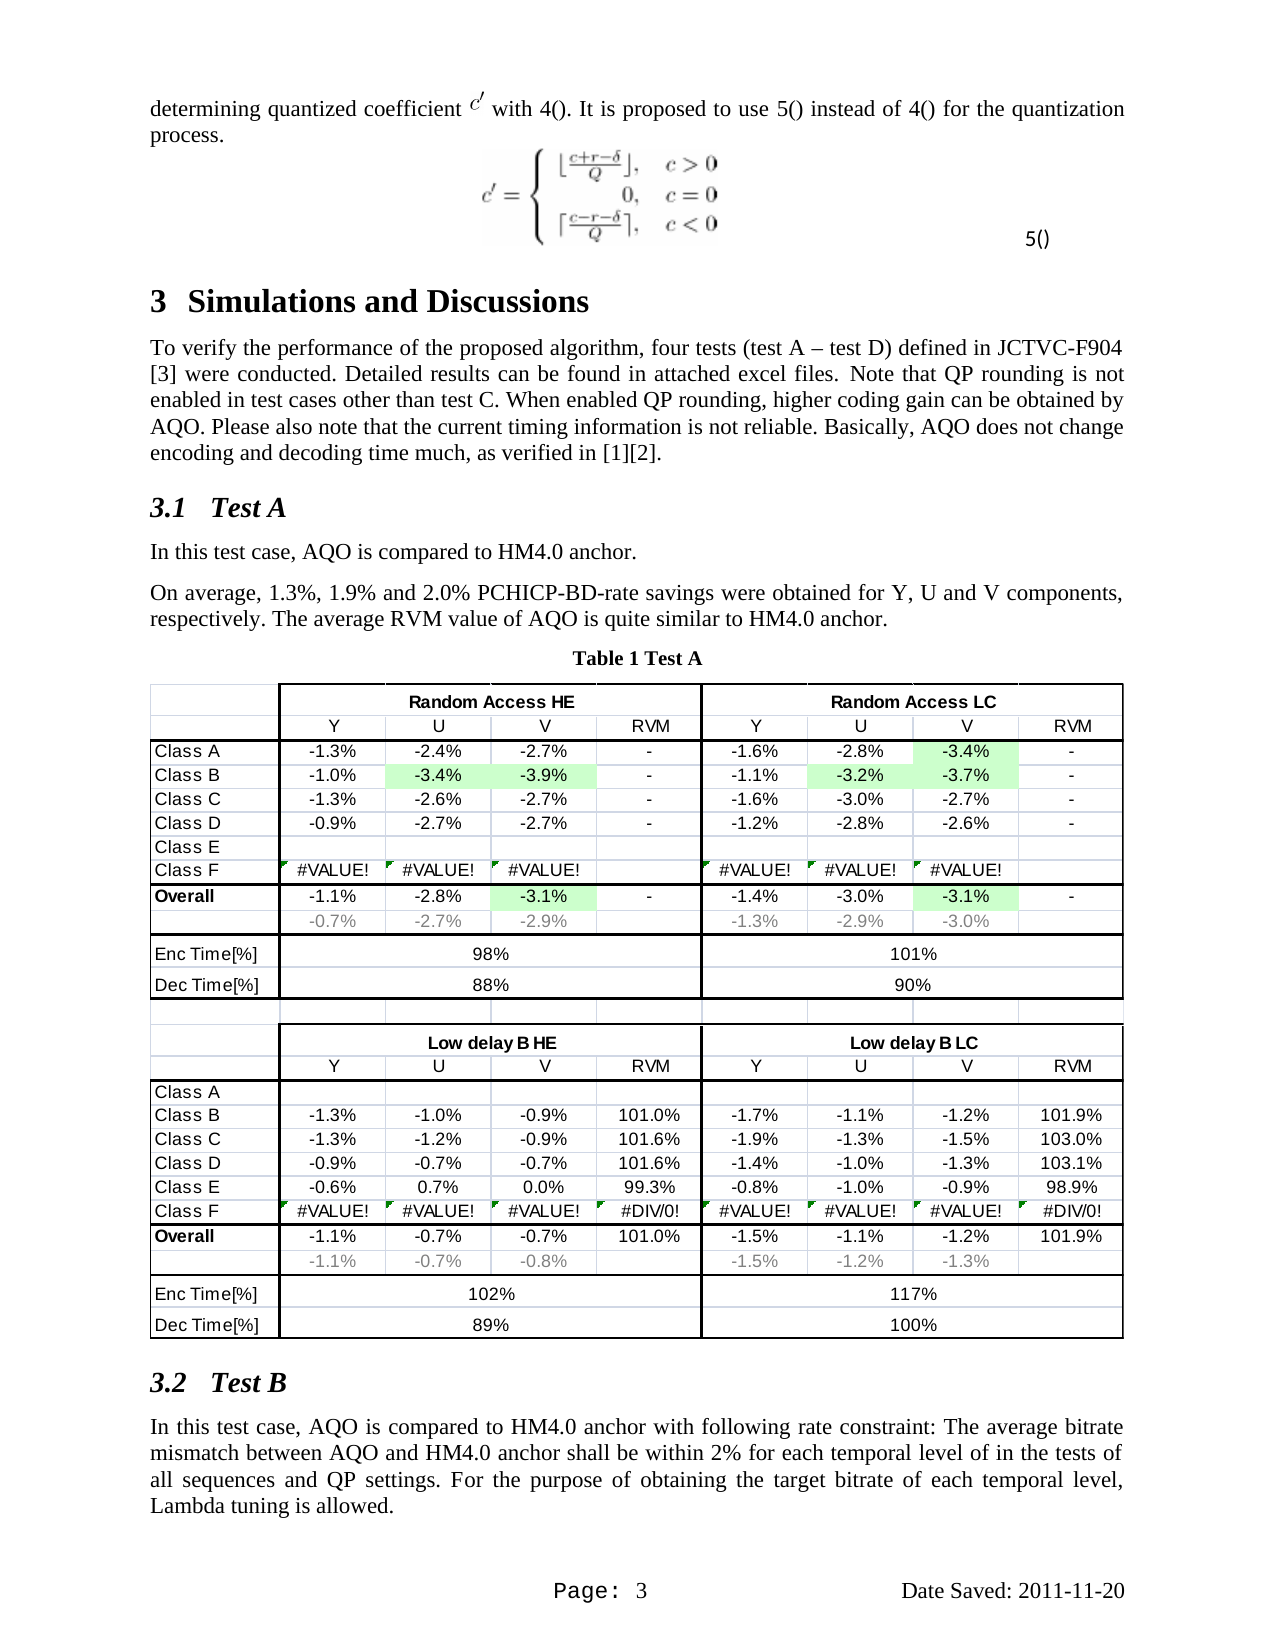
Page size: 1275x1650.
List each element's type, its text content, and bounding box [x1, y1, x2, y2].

text In this test case, AQO is compared to HM4.0 anchor with following rate constraint: The average bitrate mismatch between AQO and HM4.0 anchor shall be within 2% for each temporal level of in the tests of all sequences and QP settings. For the purpose of obtaining the target bitrate of each temporal level, Lambda tuning is allowed. [150, 1413, 1125, 1518]
subtitle Test A [150, 491, 1125, 524]
subtitle Simulations and Discussions [150, 281, 1125, 319]
text In this test case, AQO is compared to HM4.0 anchor. [150, 538, 1125, 564]
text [150, 90, 1125, 147]
text To verify the performance of the proposed algorithm, four tests (test A – test D) defined in JCTVC-F904 [3] were conducted. Detailed results can be found in attached excel files. Note that QP rounding is not enabled in test cases other than test C. When enabled QP rounding, higher coding gain can be obtained by AQO. Please also note that the current timing information is not reliable. Basically, AQO does not change encoding and decoding time much, as verified in [1][2]. [150, 334, 1125, 466]
subtitle Test B [150, 1365, 1125, 1399]
text On average, 1.3%, 1.9% and 2.0% PCHICP-BD-rate savings were obtained for Y, U and V components, respectively. The average RVM value of AQO is quite similar to HM4.0 anchor. [150, 579, 1125, 631]
